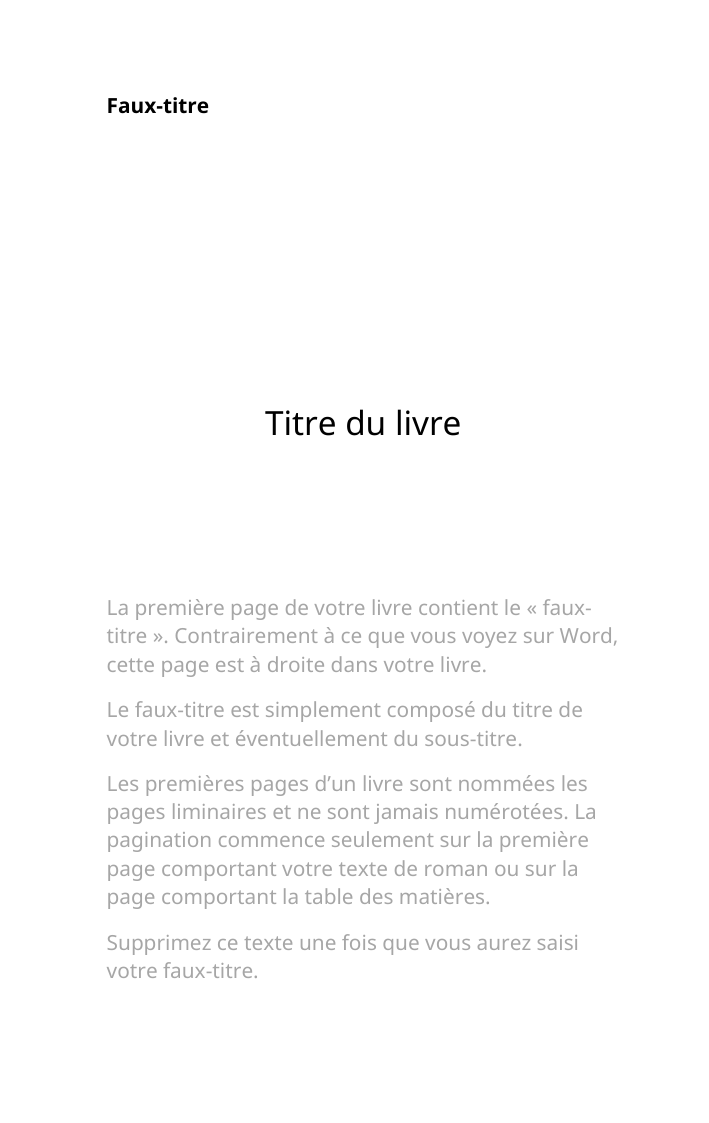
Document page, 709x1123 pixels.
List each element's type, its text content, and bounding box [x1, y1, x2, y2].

text Les premières pages d’un livre sont nommées les pages liminaires et ne sont jamais numérotées. La pagination commence seulement sur la première page comportant votre texte de roman ou sur la page comportant la table des matières. [106, 769, 620, 911]
text Titre du livre [106, 410, 620, 441]
text Supprimez ce texte une fois que vous aurez saisi votre faux-titre. [106, 928, 620, 984]
text Faux-titre [106, 89, 620, 120]
text La première page de votre livre contient le « faux-titre ». Contrairement à ce que vous voyez sur Word, cette page est à droite dans votre livre. [106, 593, 620, 678]
text Le faux-titre est simplement composé du titre de votre livre et éventuellement du sous-titre. [106, 695, 620, 752]
